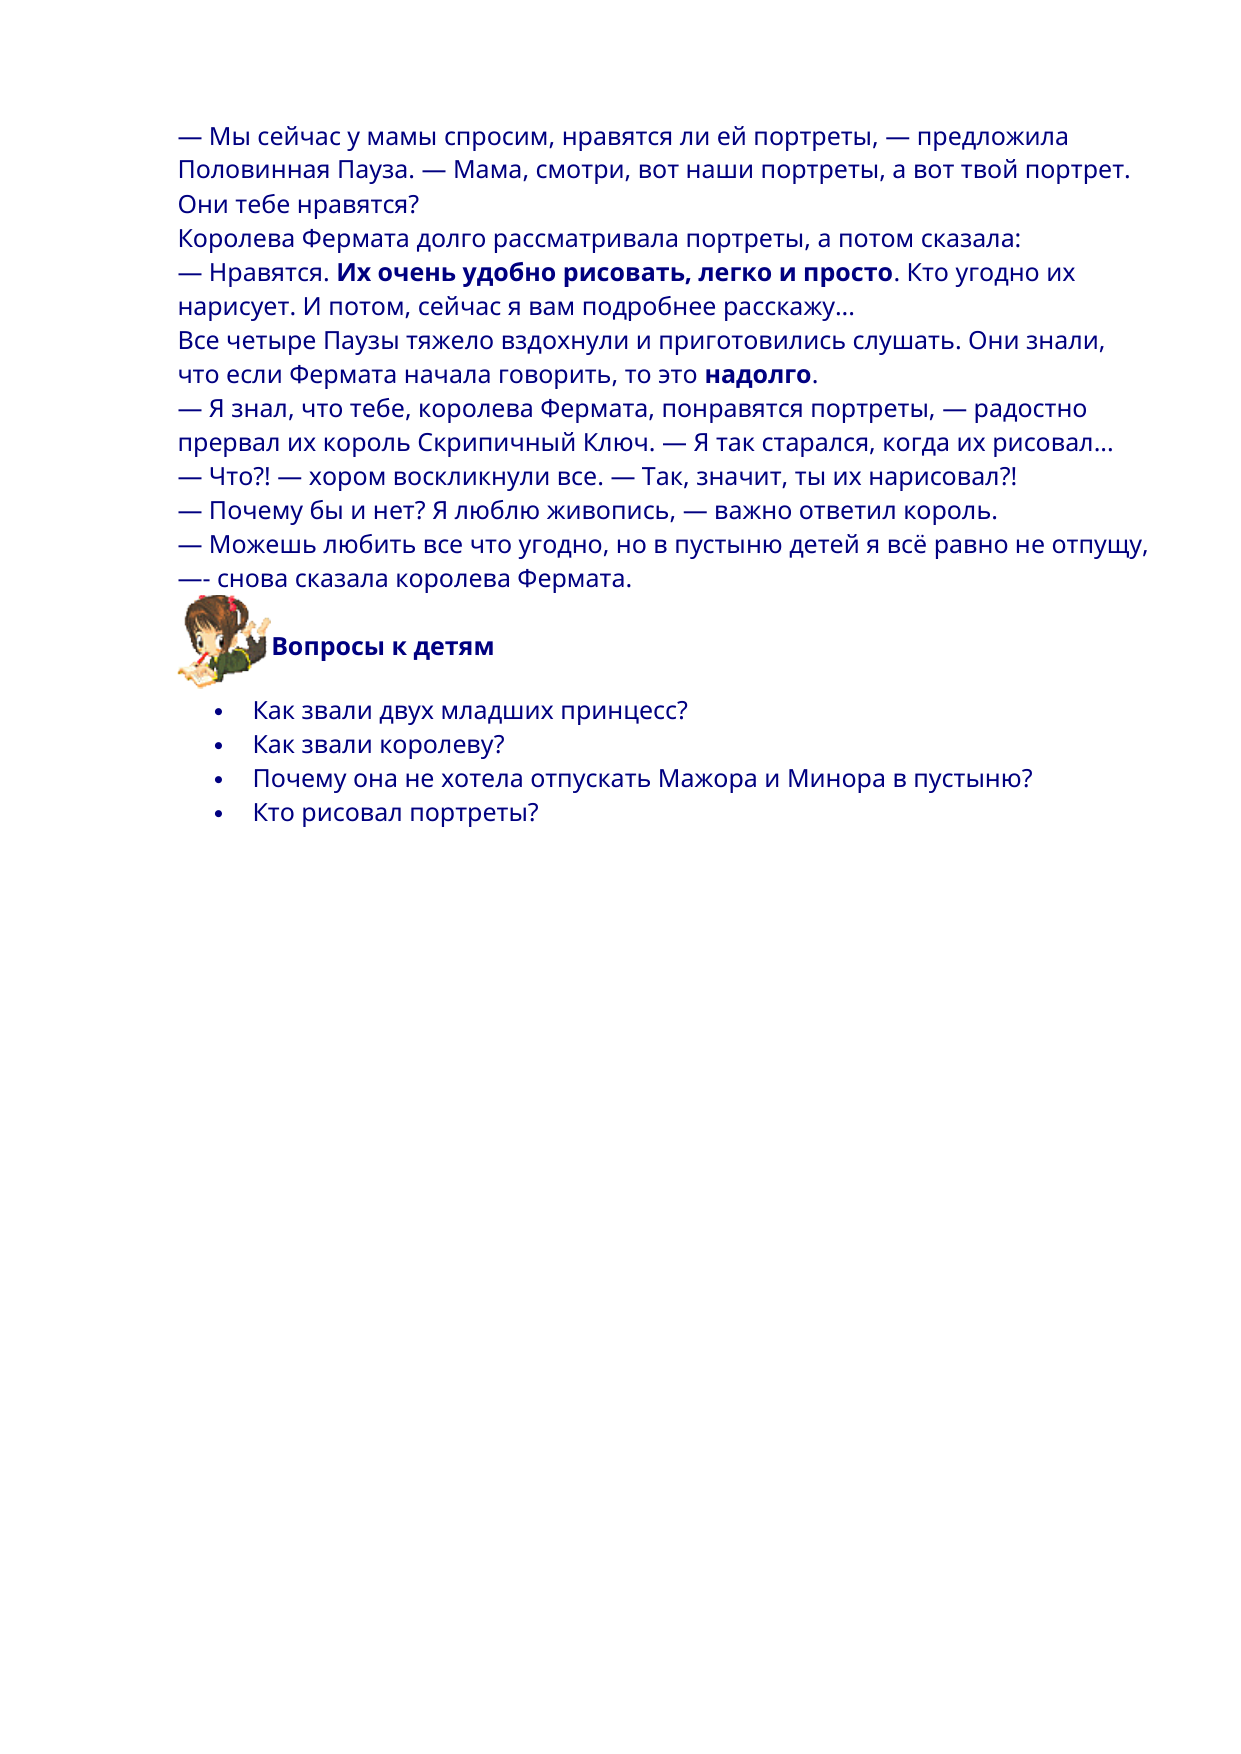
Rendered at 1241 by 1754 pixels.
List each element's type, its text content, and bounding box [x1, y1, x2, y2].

list Как звали королеву? [215, 726, 1152, 760]
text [177, 118, 1152, 663]
list Почему она не хотела отпускать Мажора и Минора в пустыню? [215, 760, 1152, 794]
picture [177, 595, 271, 689]
list Как звали двух младших принцесс? [215, 692, 1152, 726]
list Кто рисовал портреты? [215, 794, 1152, 828]
